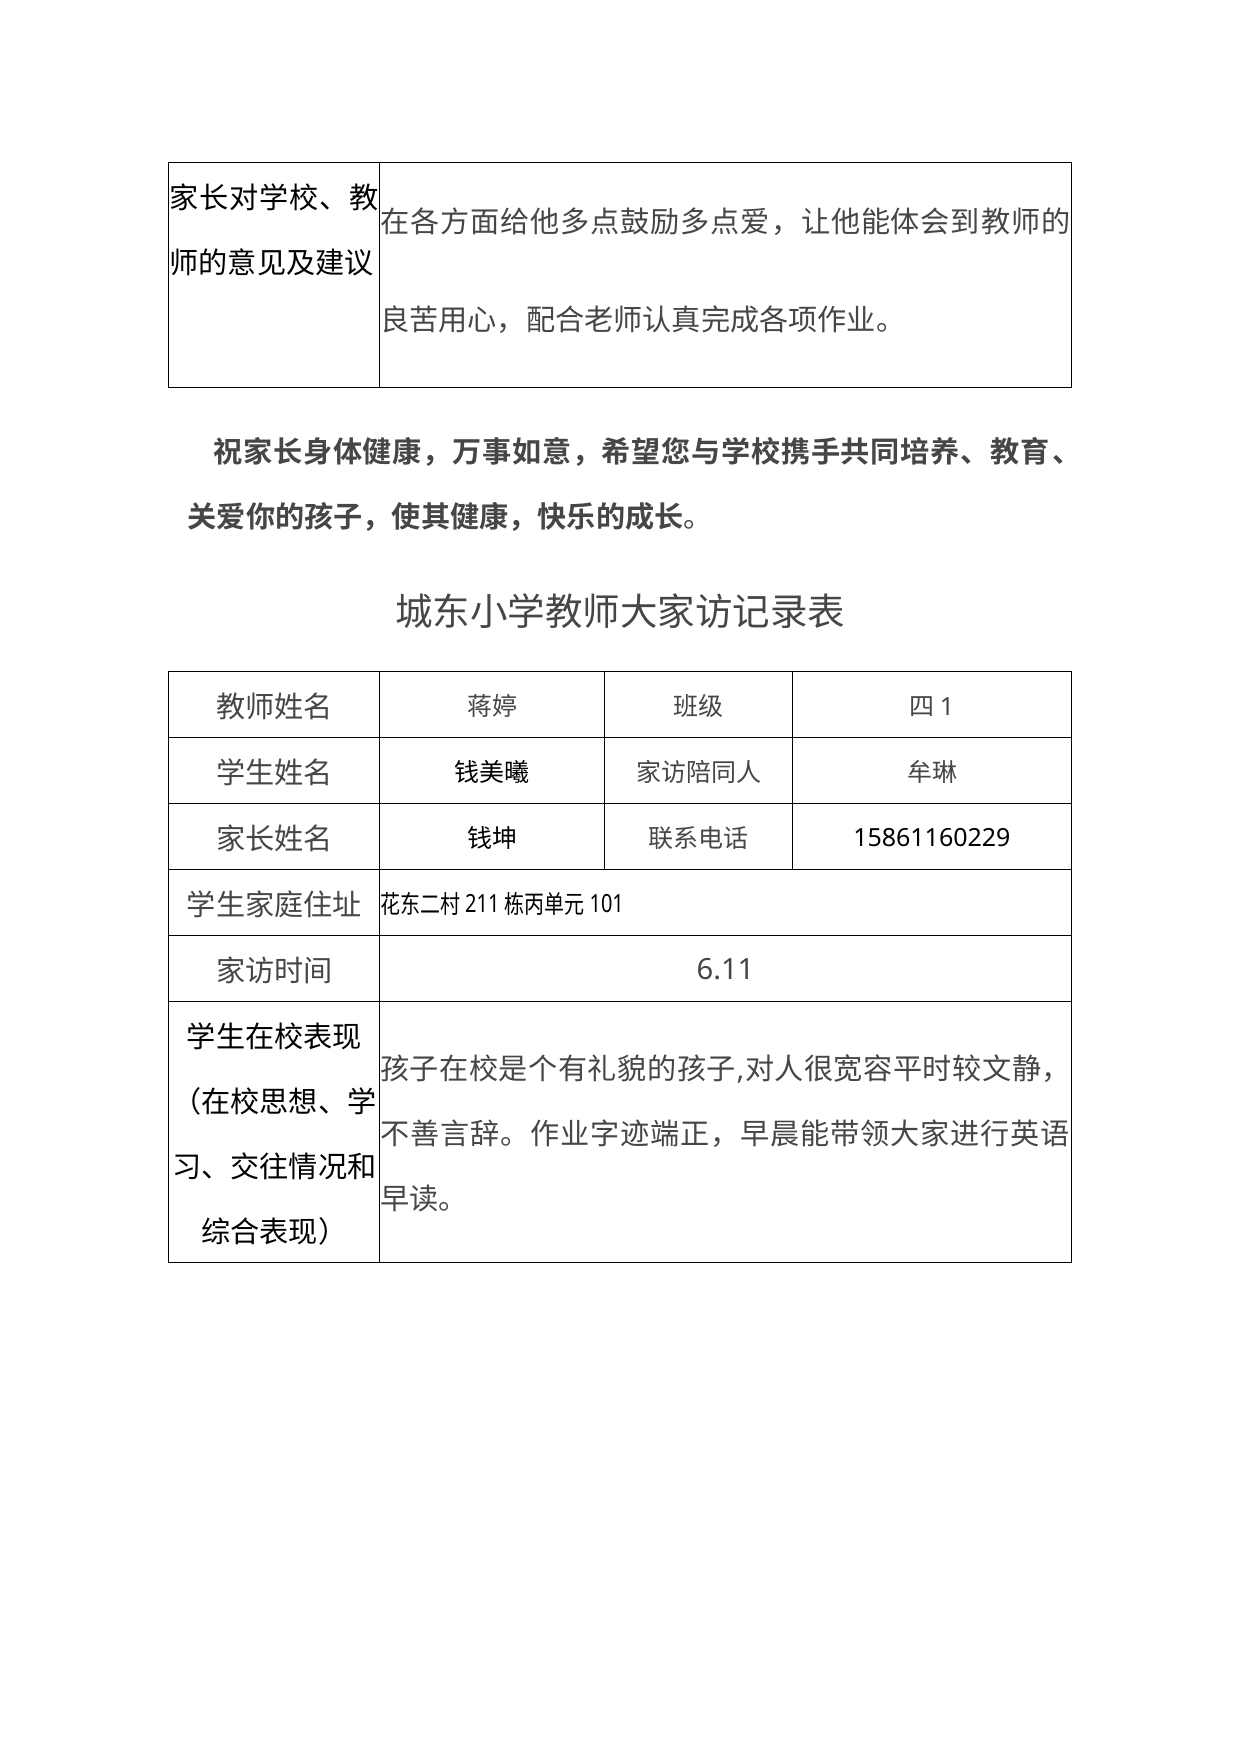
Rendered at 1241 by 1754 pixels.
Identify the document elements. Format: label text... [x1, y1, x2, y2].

table_cell 在各方面给他多点鼓励多点爱，让他能体会到教师的良苦用心，配合老师认真完成各项作业。 [380, 163, 1071, 387]
table_cell 家访时间 [169, 936, 379, 1001]
table_cell 学生在校表现 （在校思想、学习、交往情况和综合表现） [169, 1002, 379, 1262]
table_header 教师姓名 [169, 672, 379, 737]
table_cell 钱美曦 [380, 738, 604, 803]
table_header 班级 [605, 672, 792, 737]
table_cell 花东二村211栋丙单元101 [380, 870, 1071, 935]
table_cell 学生姓名 [169, 738, 379, 803]
table_cell 家长姓名 [169, 804, 379, 869]
table_cell 6.11 [380, 936, 1071, 1001]
table_cell 牟琳 [793, 738, 1071, 803]
table_cell 15861160229 [793, 804, 1071, 869]
table_cell 家长对学校、教师的意见及建议 [169, 163, 379, 387]
table_header 蒋婷 [380, 672, 604, 737]
table_cell 家访陪同人 [605, 738, 792, 803]
table_cell 钱坤 [380, 804, 604, 869]
table_header 四1 [793, 672, 1071, 737]
table_cell 联系电话 [605, 804, 792, 869]
table_cell 孩子在校是个有礼貌的孩子,对人很宽容平时较文静，不善言辞。作业字迹端正，早晨能带领大家进行英语早读。 [380, 1002, 1071, 1262]
text 城东小学教师大家访记录表 [187, 577, 1053, 642]
table_cell 学生家庭住址 [169, 870, 379, 935]
text 祝家长身体健康，万事如意，希望您与学校携手共同培养、教育、关爱你的孩子，使其健康，快乐的成长。 [187, 417, 1053, 547]
